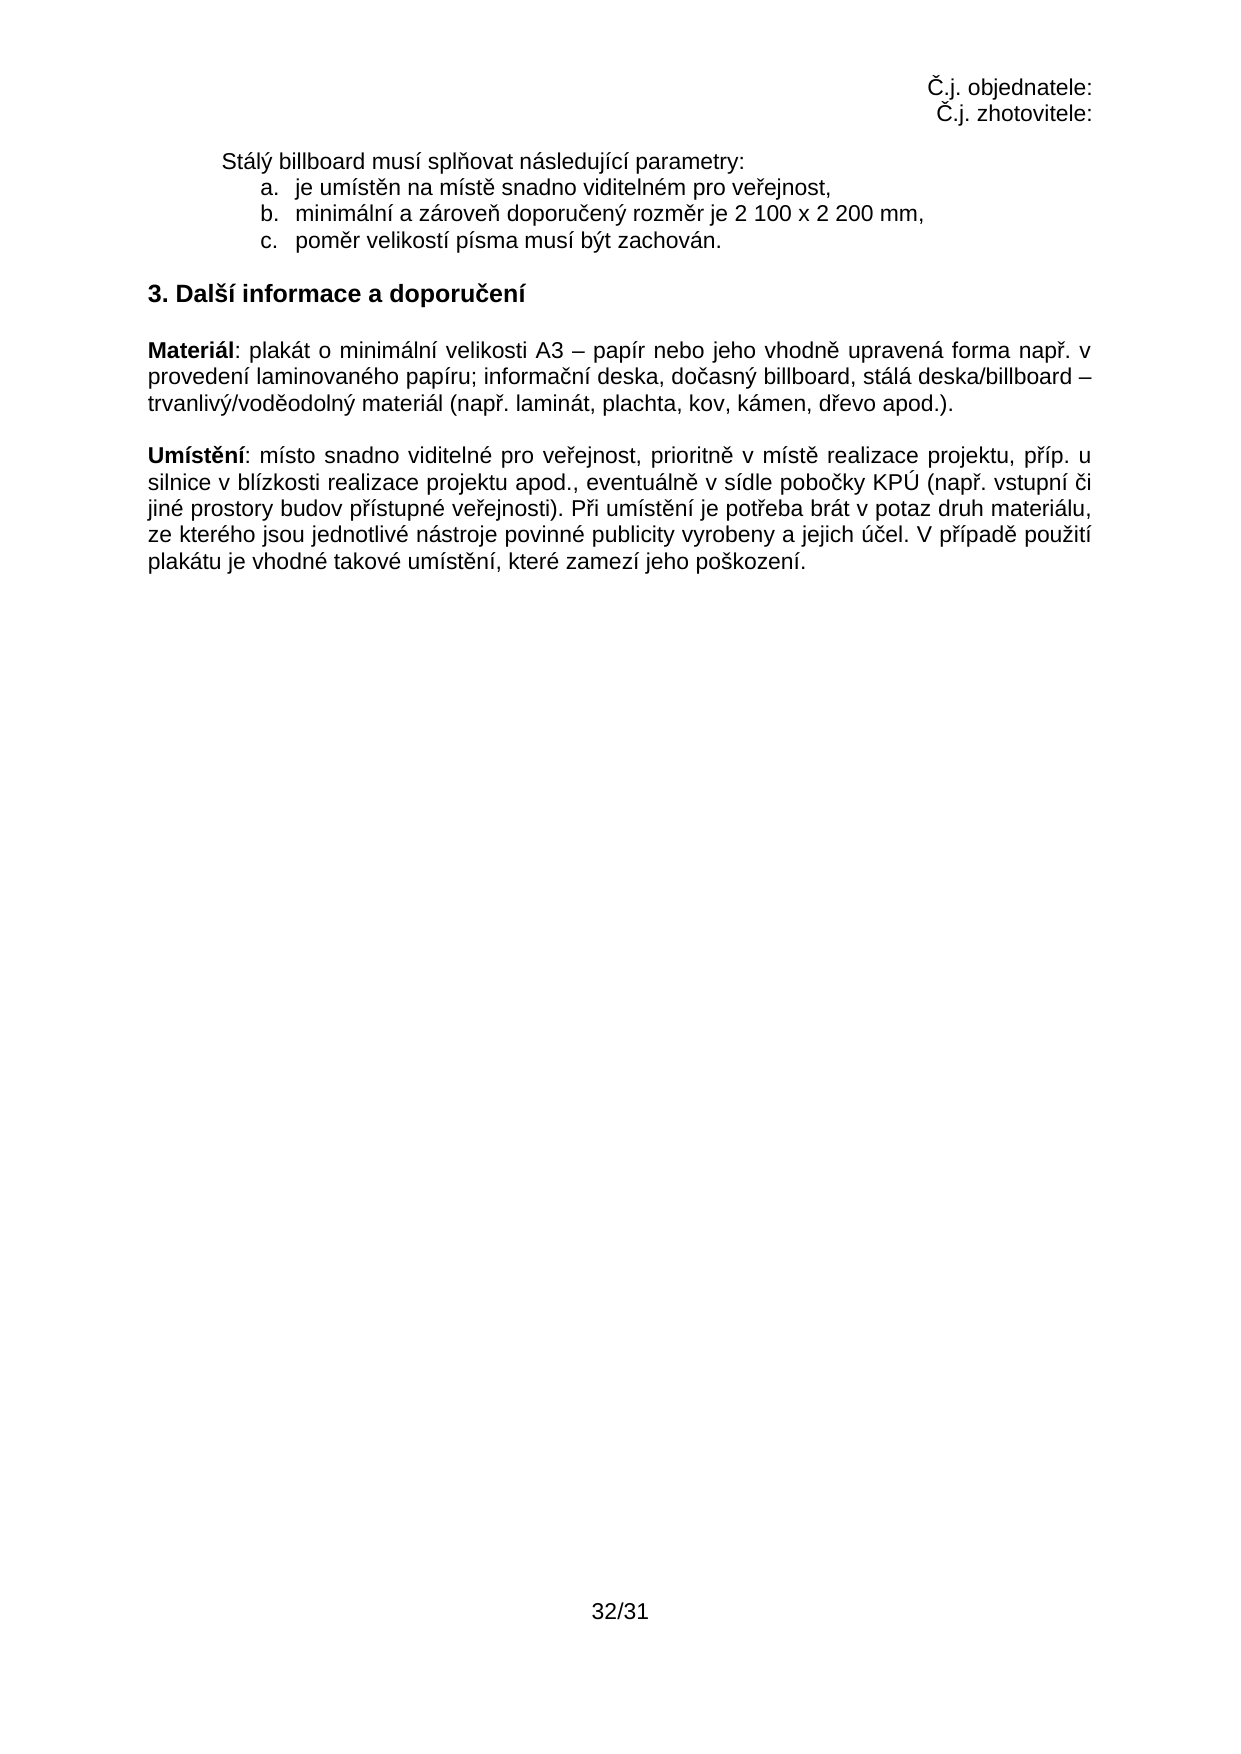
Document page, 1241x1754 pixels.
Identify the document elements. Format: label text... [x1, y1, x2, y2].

list poměr velikostí písma musí být zachován. [260, 227, 1093, 253]
text Materiál: plakát o minimální velikosti A3 – papír nebo jeho vhodně upravená forma např. v provedení laminovaného papíru; informační deska, dočasný billboard, stálá deska/billboard – trvanlivý/voděodolný materiál (např. laminát, plachta, kov, kámen, dřevo apod.). [148, 337, 1093, 416]
text Umístění: místo snadno viditelné pro veřejnost, prioritně v místě realizace projektu, příp. u silnice v blízkosti realizace projektu apod., eventuálně v sídle pobočky KPÚ (např. vstupní či jiné prostory budov přístupné veřejnosti). Při umístění je potřeba brát v potaz druh materiálu, ze kterého jsou jednotlivé nástroje povinné publicity vyrobeny a jejich účel. V případě použití plakátu je vhodné takové umístění, které zamezí jeho poškození. [148, 442, 1093, 574]
text 3. Další informace a doporučení [148, 279, 1093, 308]
list je umístěn na místě snadno viditelném pro veřejnost, [260, 174, 1093, 200]
text Stálý billboard musí splňovat následující parametry: [148, 148, 1093, 174]
list minimální a zároveň doporučený rozměr je 2 100 x 2 200 mm, [260, 200, 1093, 227]
